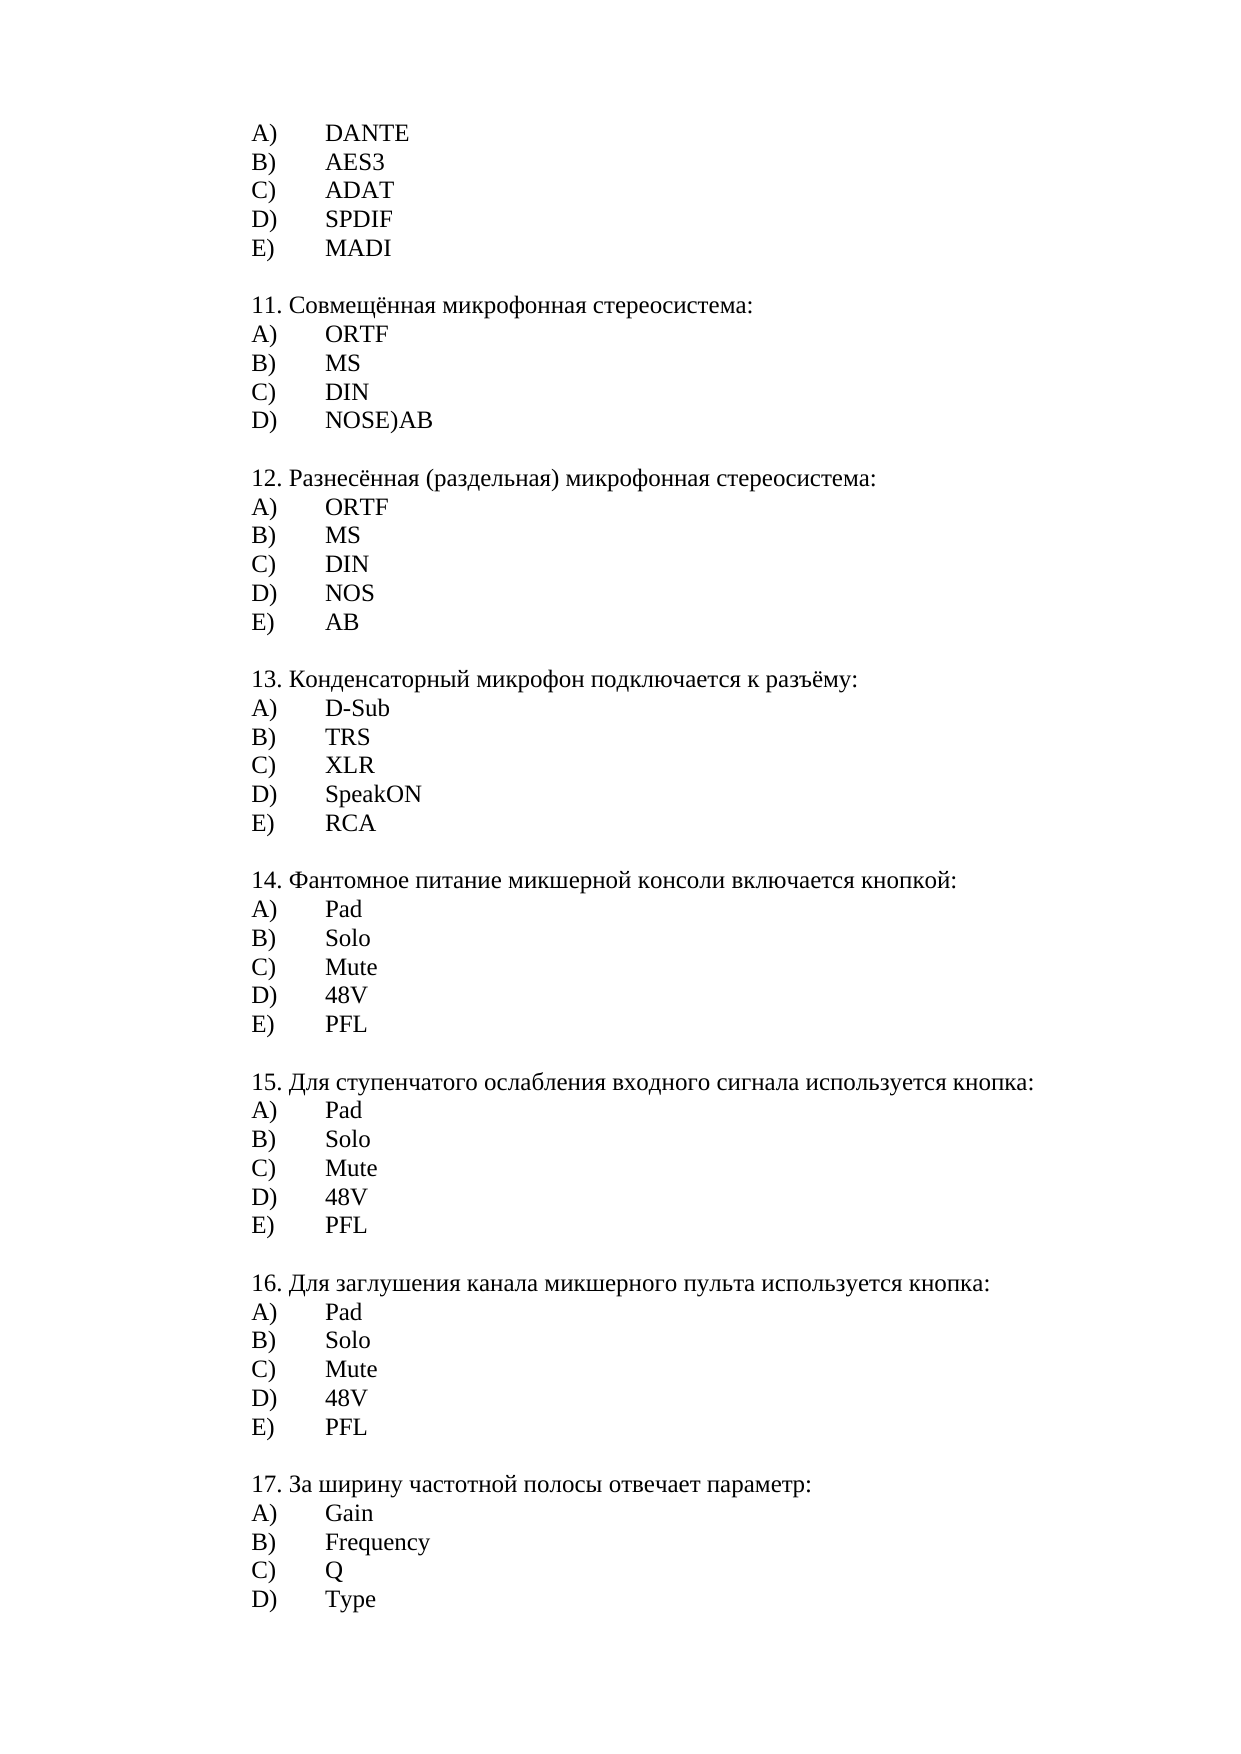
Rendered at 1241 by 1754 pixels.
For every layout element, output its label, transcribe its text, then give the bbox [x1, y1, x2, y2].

list D) SPDIF [192, 204, 1152, 233]
list B) Solo [192, 1124, 1152, 1153]
list C) XLR [192, 751, 1152, 779]
list A) Pad [192, 894, 1152, 923]
list E) PFL [192, 1009, 1152, 1038]
list B) AES3 [192, 147, 1152, 176]
list 16. Для заглушения канала микшерного пульта используется кнопка: [192, 1268, 1152, 1297]
list D) 48V [192, 1182, 1152, 1211]
list 15. Для ступенчатого ослабления входного сигнала используется кнопка: [192, 1067, 1152, 1096]
list B) MS [192, 521, 1152, 549]
list D) 48V [192, 1383, 1152, 1412]
list A) D-Sub [192, 693, 1152, 722]
list A) DANTE [192, 118, 1152, 147]
list A) ORTF [192, 492, 1152, 521]
list D) 48V [192, 981, 1152, 1009]
list C) ADAT [192, 176, 1152, 204]
list E) MADI [192, 233, 1152, 262]
list C) Mute [192, 1153, 1152, 1182]
list B) MS [192, 348, 1152, 377]
list A) ORTF [192, 319, 1152, 348]
list 14. Фантомное питание микшерной консоли включается кнопкой: [192, 866, 1152, 894]
list 12. Разнесённая (раздельная) микрофонная стереосистема: [192, 463, 1152, 492]
list B) Solo [192, 1326, 1152, 1354]
list A) Pad [192, 1297, 1152, 1326]
list E) PFL [192, 1412, 1152, 1441]
list E) PFL [192, 1211, 1152, 1239]
list D) NOSE) AB [192, 406, 1152, 434]
list C) DIN [192, 549, 1152, 578]
list C) DIN [192, 377, 1152, 406]
list E) AB [192, 607, 1152, 636]
list C) Mute [192, 952, 1152, 981]
list D) Type [192, 1584, 1152, 1613]
list D) SpeakON [192, 779, 1152, 808]
list C) Mute [192, 1354, 1152, 1383]
list B) TRS [192, 722, 1152, 751]
list D) NOS [192, 578, 1152, 607]
list B) Frequency [192, 1527, 1152, 1556]
list C) Q [192, 1556, 1152, 1584]
list A) Pad [192, 1096, 1152, 1124]
list 13. Конденсаторный микрофон подключается к разъёму: [192, 664, 1152, 693]
list 17. За ширину частотной полосы отвечает параметр: [192, 1469, 1152, 1498]
list A) Gain [192, 1498, 1152, 1527]
list B) Solo [192, 923, 1152, 952]
list 11. Совмещённая микрофонная стереосистема: [192, 291, 1152, 319]
list E) RCA [192, 808, 1152, 837]
